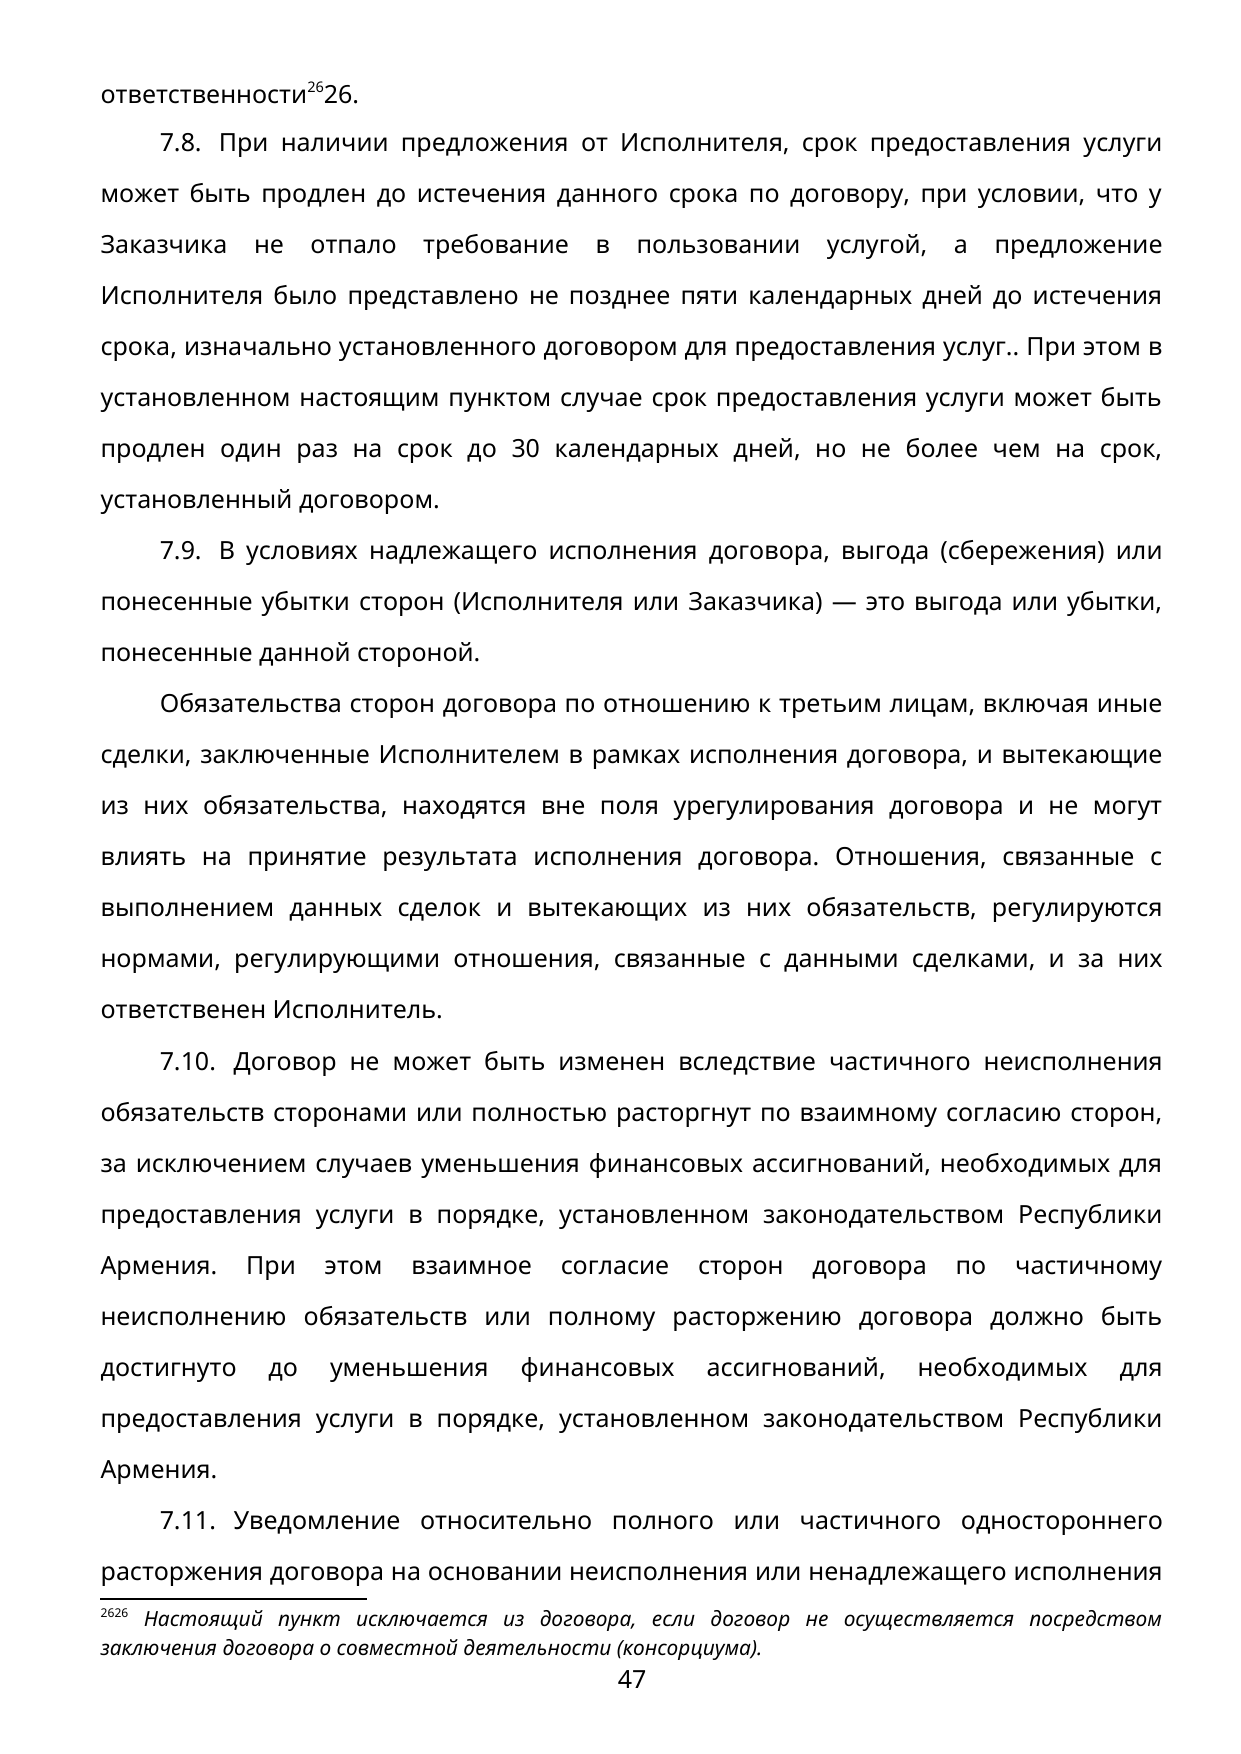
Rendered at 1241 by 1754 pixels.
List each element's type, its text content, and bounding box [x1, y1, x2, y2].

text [100, 1502, 1163, 1588]
text 7.8. При наличии предложения от Исполнителя, срок предоставления услуги может быть продлен до истечения данного срока по договору, при условии, что у Заказчика не отпало требование в пользовании услугой, а предложение Исполнителя было представлено не позднее пяти календарных дней до истечения срока, изначально установленного договором для предоставления услуг.. При этом в установленном настоящим пунктом случае срок предоставления услуги может быть продлен один раз на срок до 30 календарных дней, но не более чем на срок, установленный договором. [100, 124, 1163, 516]
text 7.9. В условиях надлежащего исполнения договора, выгода (сбережения) или понесенные убытки сторон (Исполнителя или Заказчика) — это выгода или убытки, понесенные данной стороной. [100, 533, 1163, 669]
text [100, 77, 1163, 111]
text 7.10. Договор не может быть изменен вследствие частичного неисполнения обязательств сторонами или полностью расторгнут по взаимному согласию сторон, за исключением случаев уменьшения финансовых ассигнований, необходимых для предоставления услуги в порядке, установленном законодательством Республики Армения. При этом взаимное согласие сторон договора по частичному неисполнению обязательств или полному расторжению договора должно быть достигнуто до уменьшения финансовых ассигнований, необходимых для предоставления услуги в порядке, установленном законодательством Республики Армения. [100, 1043, 1163, 1486]
text Обязательства сторон договора по отношению к третьим лицам, включая иные сделки, заключенные Исполнителем в рамках исполнения договора, и вытекающие из них обязательства, находятся вне поля урегулирования договора и не могут влиять на принятие результата исполнения договора. Отношения, связанные с выполнением данных сделок и вытекающих из них обязательств, регулируются нормами, регулирующими отношения, связанные с данными сделками, и за них ответственен Исполнитель. [100, 686, 1163, 1026]
